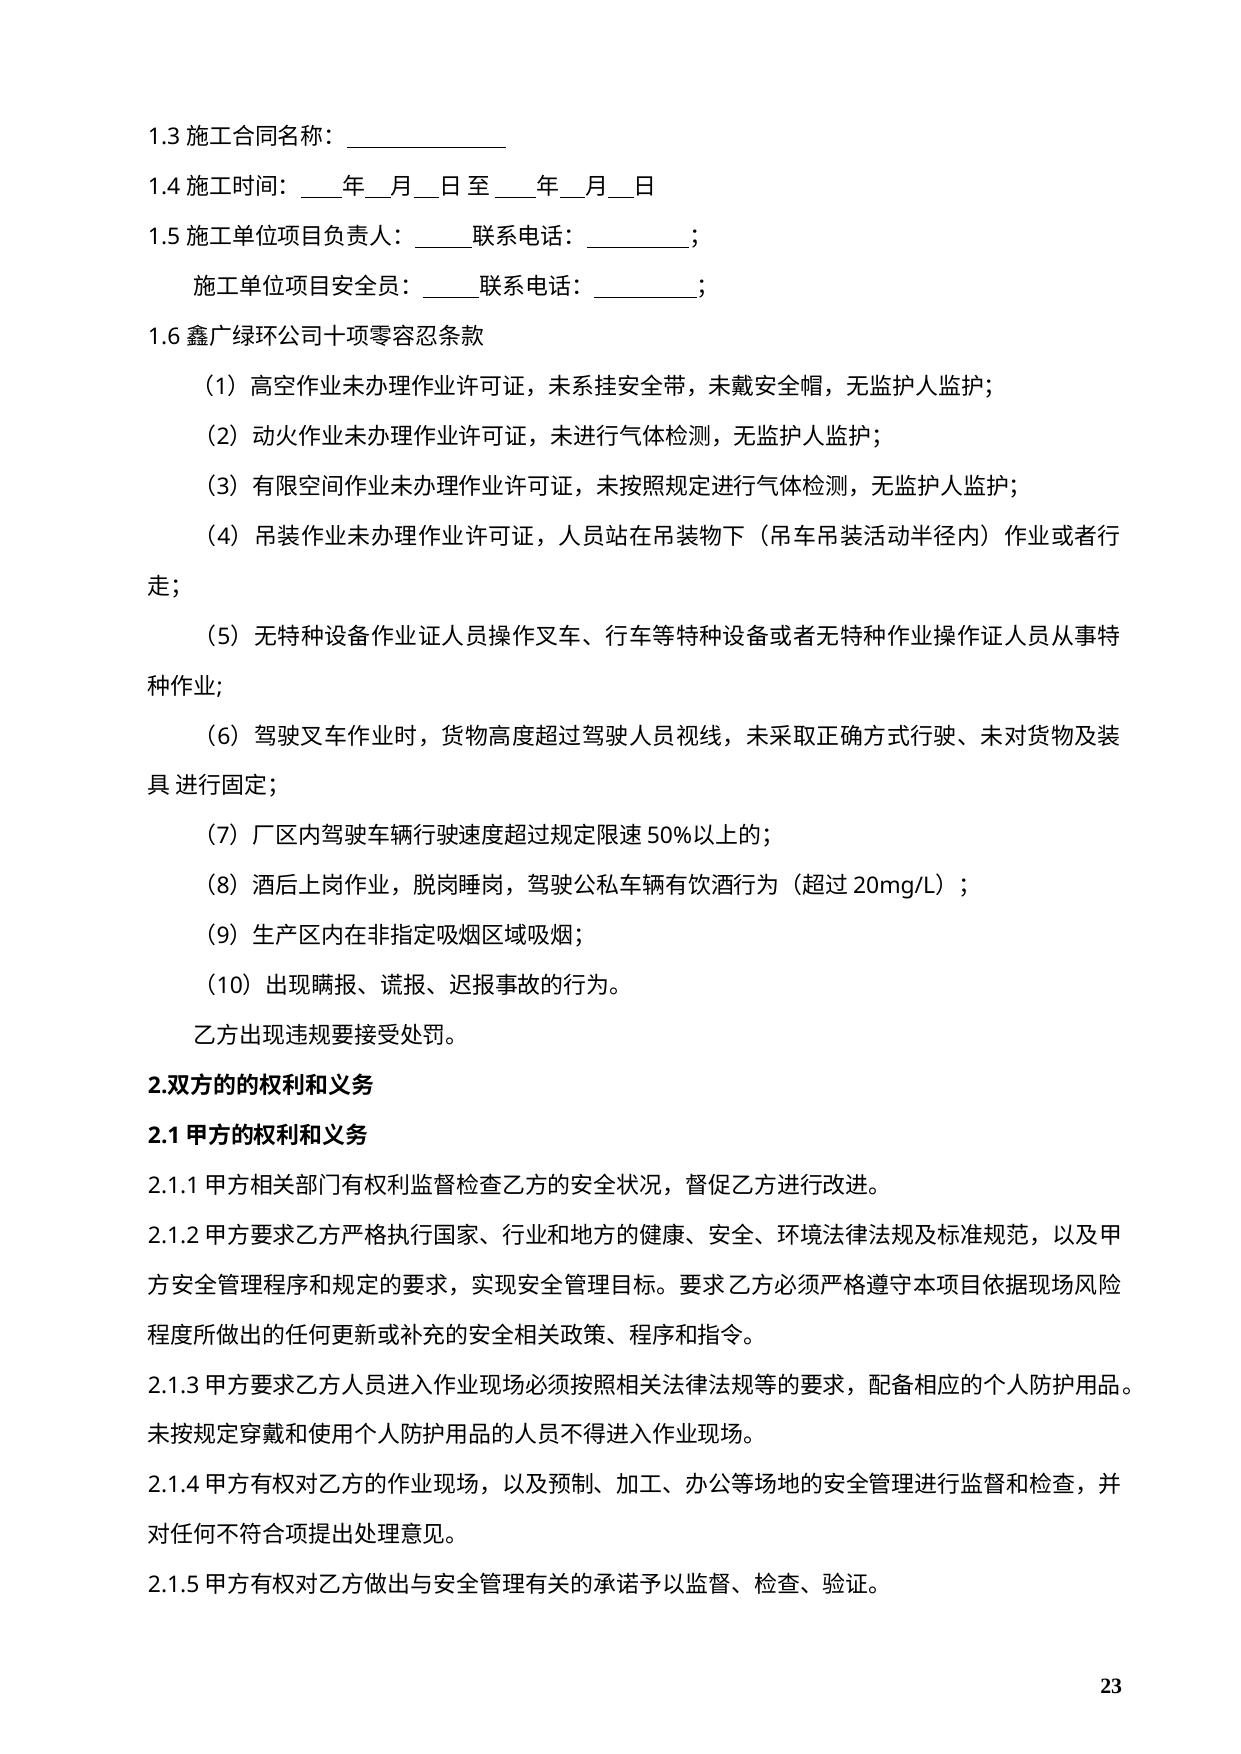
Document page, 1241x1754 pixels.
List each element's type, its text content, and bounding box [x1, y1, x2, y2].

text 1.5 施工单位项目负责人： 联系电话： ； [148, 218, 1122, 251]
text （1）高空作业未办理作业许可证，未系挂安全带，未戴安全帽，无监护人监护； [148, 368, 1122, 401]
text 2.1.2甲方要求乙方严格执行国家、行业和地方的健康、安全、环境法律法规及标准规范，以及甲方安全管理程序和规定的要求，实现安全管理目标。要求乙方必须严格遵守本项目依据现场风险程度所做出的任何更新或补充的安全相关政策、程序和指令。 [148, 1217, 1122, 1350]
text （6）驾驶叉车作业时，货物高度超过驾驶人员视线，未采取正确方式行驶、未对货物及装具 进行固定； [148, 717, 1122, 801]
text （8）酒后上岗作业，脱岗睡岗，驾驶公私车辆有饮酒行为（超过20mg/L）； [148, 867, 1122, 901]
text （4）吊装作业未办理作业许可证，人员站在吊装物下（吊车吊装活动半径内）作业或者行走； [148, 518, 1122, 601]
text 2.1.5甲方有权对乙方做出与安全管理有关的承诺予以监督、检查、验证。 [148, 1566, 1122, 1599]
text 1.6 鑫广绿环公司十项零容忍条款 [148, 318, 1122, 351]
text （3）有限空间作业未办理作业许可证，未按照规定进行气体检测，无监护人监护； [148, 468, 1122, 501]
text 施工单位项目安全员： 联系电话： ； [148, 268, 1122, 301]
text 2.1.1甲方相关部门有权利监督检查乙方的安全状况，督促乙方进行改进。 [148, 1167, 1122, 1200]
text 乙方出现违规要接受处罚。 [148, 1017, 1122, 1050]
text 2.1.4甲方有权对乙方的作业现场，以及预制、加工、办公等场地的安全管理进行监督和检查，并对任何不符合项提出处理意见。 [148, 1466, 1122, 1549]
text （5）无特种设备作业证人员操作叉车、行车等特种设备或者无特种作业操作证人员从事特种作业; [148, 618, 1122, 701]
text 2.双方的的权利和义务 [148, 1067, 1122, 1100]
text 2.1甲方的权利和义务 [148, 1117, 1122, 1150]
text 2.1.3甲方要求乙方人员进入作业现场必须按照相关法律法规等的要求，配备相应的个人防护用品。未按规定穿戴和使用个人防护用品的人员不得进入作业现场。 [148, 1366, 1122, 1449]
text （7）厂区内驾驶车辆行驶速度超过规定限速50%以上的； [148, 817, 1122, 851]
text 1.4 施工时间： 年 月 日 至 年 月 日 [148, 168, 1122, 201]
text 1.3 施工合同名称： [148, 118, 1122, 151]
text （2）动火作业未办理作业许可证，未进行气体检测，无监护人监护； [148, 418, 1122, 451]
text （9）生产区内在非指定吸烟区域吸烟； [148, 917, 1122, 951]
text （10）出现瞒报、谎报、迟报事故的行为。 [148, 967, 1122, 1001]
